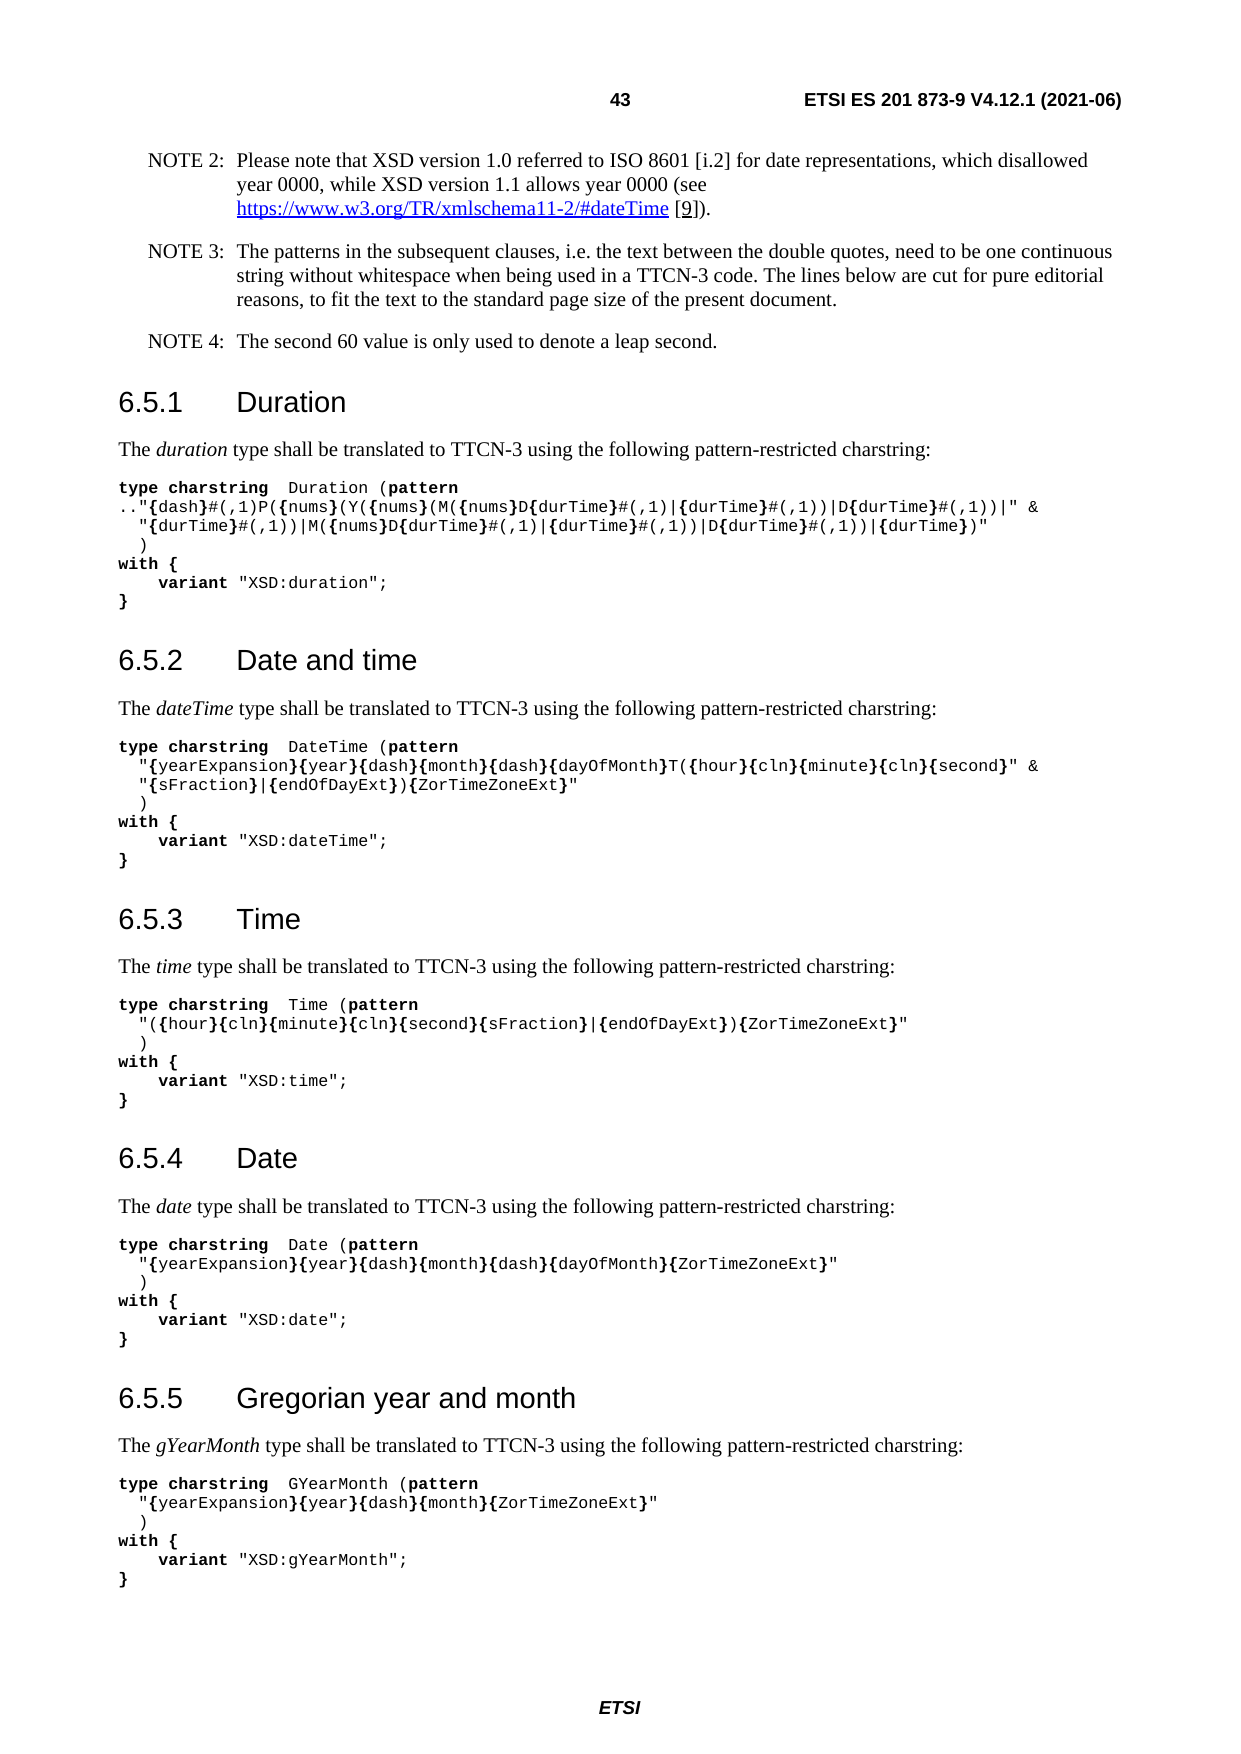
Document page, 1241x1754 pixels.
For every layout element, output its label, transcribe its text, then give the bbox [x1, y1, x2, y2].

text } [118, 1570, 1122, 1589]
text "({hour}{cln}{minute}{cln}{second}{sFraction}|{endOfDayExt}){ZorTimeZoneExt}" [118, 1016, 1122, 1034]
text variant "XSD:dateTime"; [118, 833, 1122, 851]
text variant "XSD:gYearMonth"; [118, 1551, 1122, 1570]
text with { [118, 1532, 1122, 1551]
text NOTE 3: The patterns in the subsequent clauses, i.e. the text between the double quotes, need to be one continuous string without whitespace when being used in a TTCN-3 code. The lines below are cut for pure editorial reasons, to fit the text to the standard page size of the present document. [148, 238, 1122, 311]
text with { [118, 1293, 1122, 1312]
text variant "XSD:date"; [118, 1312, 1122, 1331]
text } [118, 1331, 1122, 1349]
text ) [118, 1274, 1122, 1293]
text type charstring GYearMonth (pattern [118, 1476, 1122, 1495]
text "{yearExpansion}{year}{dash}{month}{dash}{dayOfMonth}{ZorTimeZoneExt}" [118, 1255, 1122, 1274]
text The date type shall be translated to TTCN-3 using the following pattern-restricted charstring: [118, 1193, 1122, 1218]
subtitle 6.5.4 Date [118, 1141, 1122, 1175]
text ) [118, 536, 1122, 555]
text type charstring Duration (pattern [118, 480, 1122, 499]
text type charstring Date (pattern [118, 1236, 1122, 1255]
text } [118, 593, 1122, 612]
text The time type shall be translated to TTCN-3 using the following pattern-restricted charstring: [118, 954, 1122, 978]
text with { [118, 1053, 1122, 1072]
text "{yearExpansion}{year}{dash}{month}{dash}{dayOfMonth}T({hour}{cln}{minute}{cln}{second}" & "{sFraction}|{endOfDayExt}){ZorTimeZoneExt}" [118, 757, 1122, 795]
text The duration type shall be translated to TTCN-3 using the following pattern-restricted charstring: [118, 437, 1122, 461]
text with { [118, 555, 1122, 574]
text } [118, 851, 1122, 870]
subtitle 6.5.2 Date and time [118, 643, 1122, 677]
subtitle 6.5.3 Time [118, 902, 1122, 935]
text variant "XSD:time"; [118, 1072, 1122, 1091]
subtitle 6.5.1 Duration [118, 385, 1122, 418]
text The dateTime type shall be translated to TTCN-3 using the following pattern-restricted charstring: [118, 696, 1122, 719]
text variant "XSD:duration"; [118, 574, 1122, 593]
text with { [118, 814, 1122, 833]
text type charstring Time (pattern [118, 997, 1122, 1016]
text The gYearMonth type shall be translated to TTCN-3 using the following pattern-restricted charstring: [118, 1433, 1122, 1457]
text ) [118, 795, 1122, 814]
text "{yearExpansion}{year}{dash}{month}{ZorTimeZoneExt}" [118, 1495, 1122, 1514]
text NOTE 2: Please note that XSD version 1.0 referred to ISO 8601 [i.2] for date representations, which disallowed year 0000, while XSD version 1.1 allows year 0000 (see https://www.w3.org/TR/xmlschema11-2/#dateTime [9]). [148, 148, 1122, 220]
text } [118, 1091, 1122, 1110]
text ) [118, 1514, 1122, 1532]
text type charstring DateTime (pattern [118, 738, 1122, 757]
text .."{dash}#(,1)P({nums}(Y({nums}(M({nums}D{durTime}#(,1)|{durTime}#(,1))|D{durTime}#(,1))|" & "{durTime}#(,1))|M({nums}D{durTime}#(,1)|{durTime}#(,1))|D{durTime}#(,1))|{durTime})" [118, 499, 1122, 536]
text ) [118, 1034, 1122, 1053]
subtitle 6.5.5 Gregorian year and month [118, 1381, 1122, 1414]
text NOTE 4: The second 60 value is only used to denote a leap second. [148, 329, 1122, 353]
